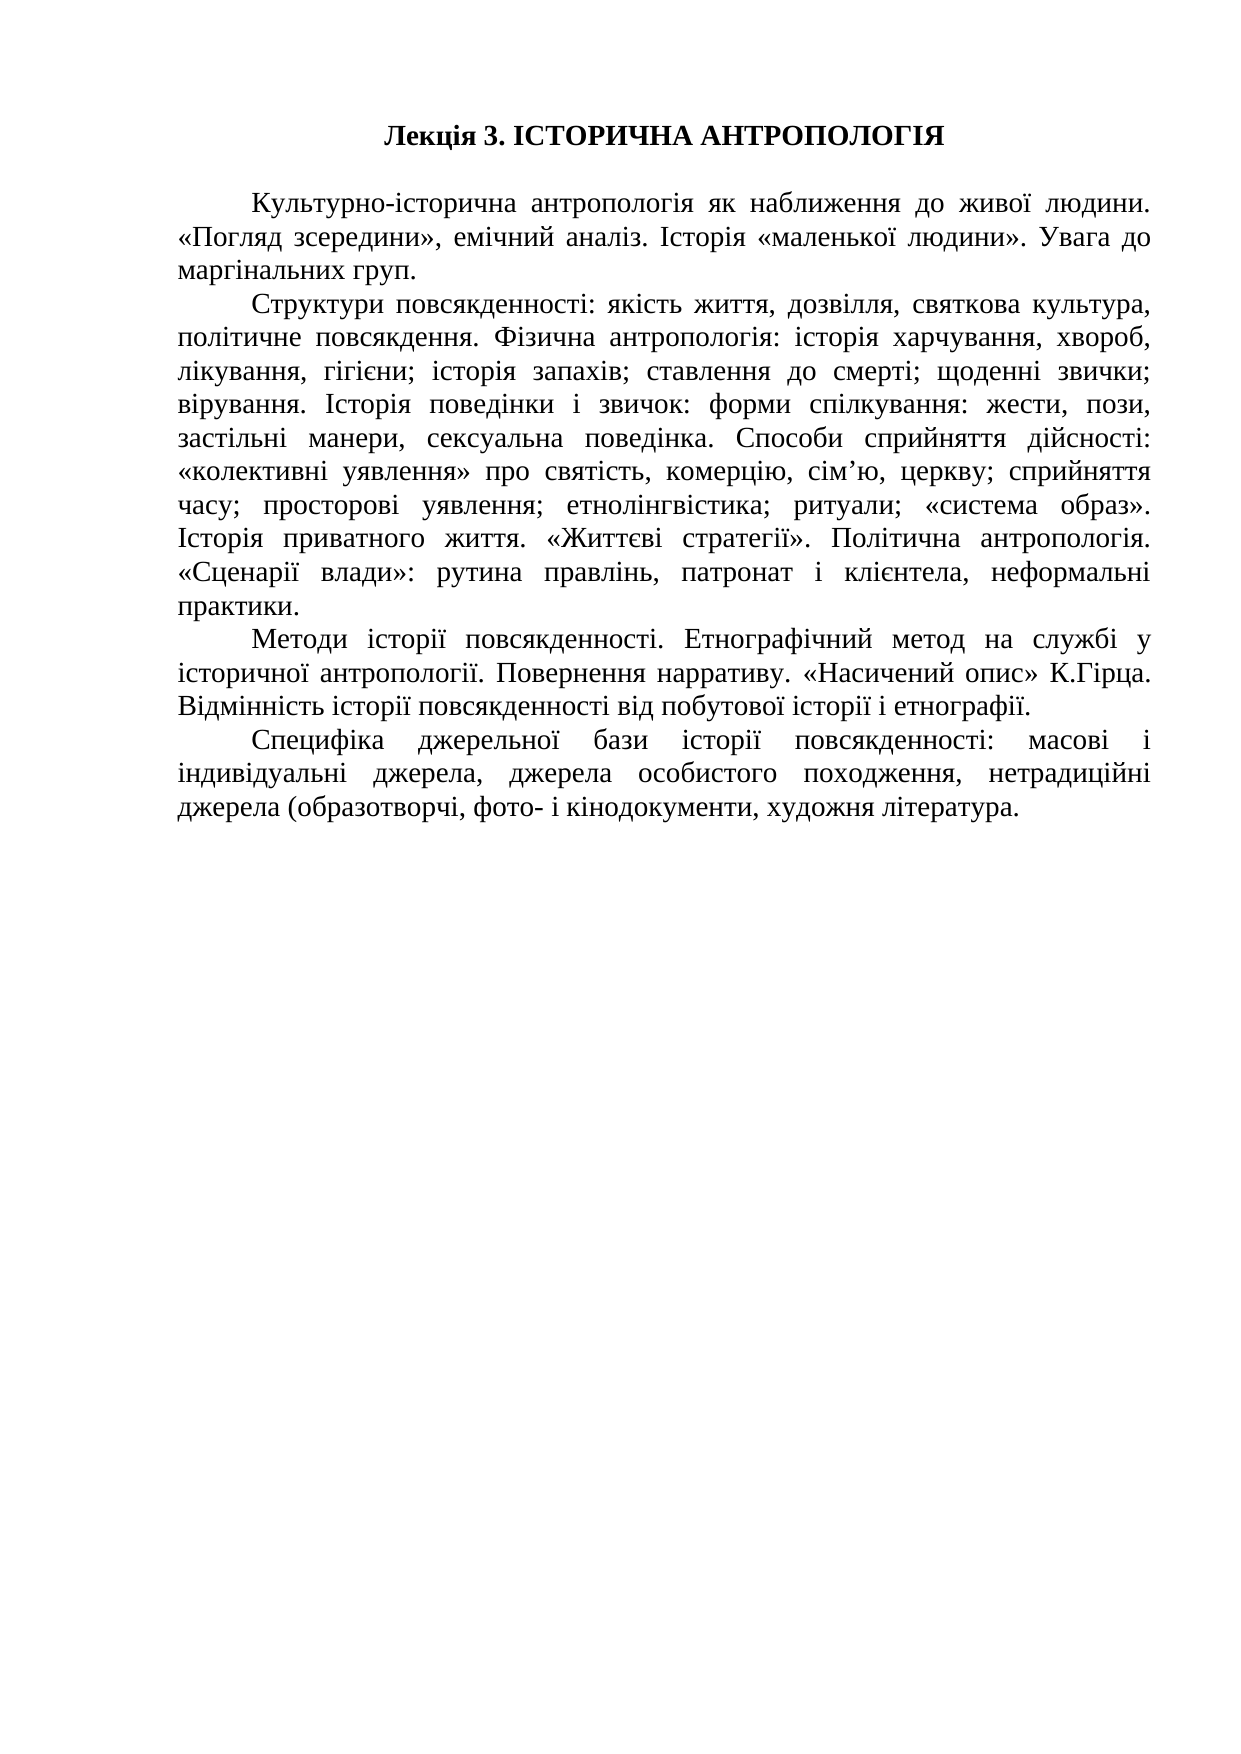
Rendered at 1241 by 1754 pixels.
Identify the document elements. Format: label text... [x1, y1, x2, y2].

text Методи історії повсякденності. Етнографічний метод на службі у історичної антропології. Повернення нарративу. «Насичений опис» К.Гірца. Відмінність історії повсякденності від побутової історії і етнографії. [177, 621, 1152, 722]
text Культурно-історична антропологія як наближення до живої людини. «Погляд зсередини», емічний аналіз. Історія «маленької людини». Увага до маргінальних груп. [177, 185, 1152, 286]
text Лекція 3. ІСТОРИЧНА АНТРОПОЛОГІЯ [177, 118, 1152, 152]
text Структури повсякденності: якість життя, дозвілля, святкова культура, політичне повсякдення. Фізична антропологія: історія харчування, хвороб, лікування, гігієни; історія запахів; ставлення до смерті; щоденні звички; вірування. Історія поведінки і звичок: форми спілкування: жести, пози, застільні манери, сексуальна поведінка. Способи сприйняття дійсності: «колективні уявлення» про святість, комерцію, сім’ю, церкву; сприйняття часу; просторові уявлення; етнолінгвістика; ритуали; «система образ». Історія приватного життя. «Життєві стратегії». Політична антропологія. «Сценарії влади»: рутина правлінь, патронат і клієнтела, неформальні практики. [177, 286, 1152, 621]
text Специфіка джерельної бази історії повсякденності: масові і індивідуальні джерела, джерела особистого походження, нетрадиційні джерела (образотворчі, фото- і кінодокументи, художня література. [177, 722, 1152, 822]
